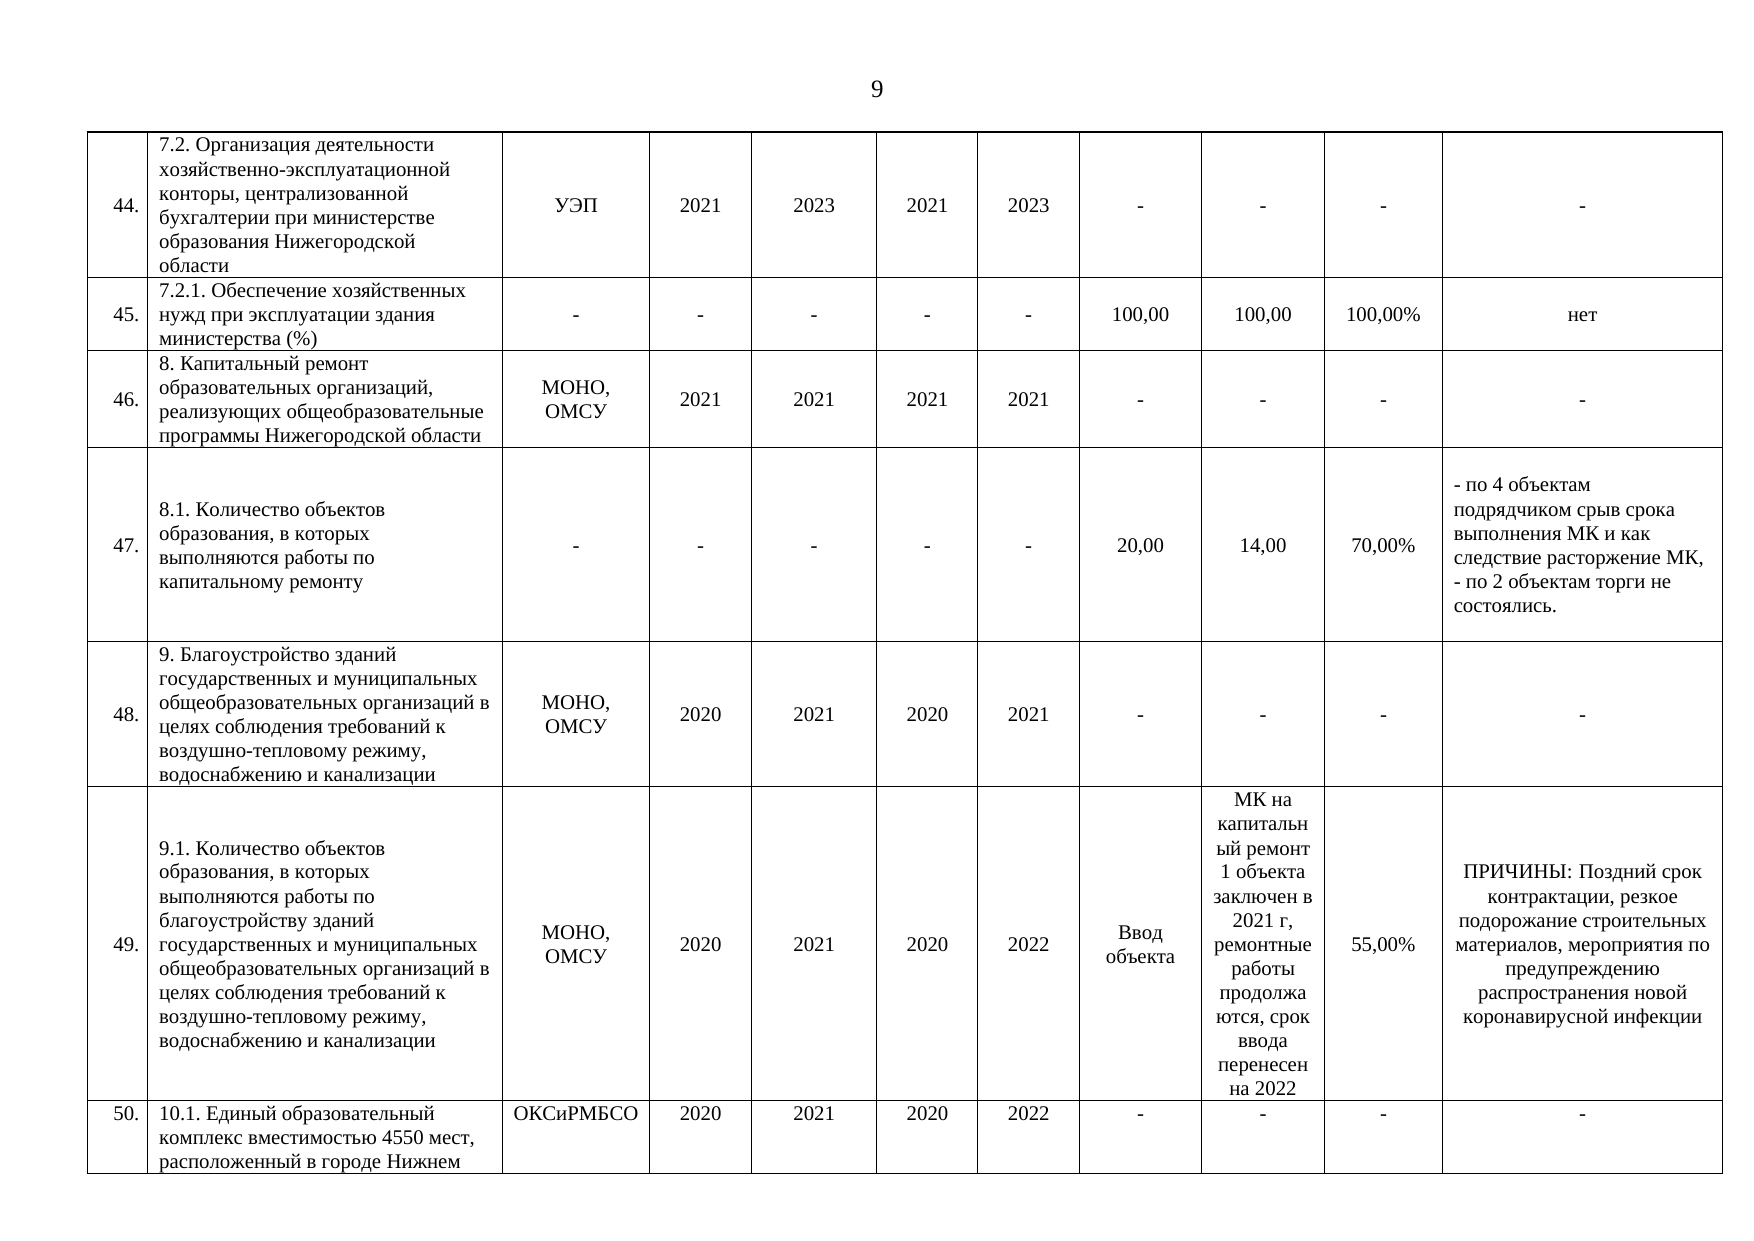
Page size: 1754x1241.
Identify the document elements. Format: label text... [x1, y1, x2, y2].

table_cell 7.2.1. Обеспечение хозяйственных нужд при эксплуатации здания министерства (%) [148, 278, 502, 350]
table_cell - [503, 448, 649, 641]
table_cell ПРИЧИНЫ: Поздний срок контрактации, резкое подорожание строительных материалов, мероприятия по предупреждению распространения новой коронавирусной инфекции [1443, 787, 1722, 1100]
table_cell - [1325, 351, 1442, 447]
table_cell 9. Благоустройство зданий государственных и муниципальных общеобразовательных организаций в целях соблюдения требований к воздушно-тепловому режиму, водоснабжению и канализации [148, 642, 502, 786]
table_cell - [1080, 642, 1201, 786]
table_cell [88, 448, 147, 641]
table_cell - [1443, 133, 1722, 277]
table_cell 9.1. Количество объектов образования, в которых выполняются работы по благоустройству зданий государственных и муниципальных общеобразовательных организаций в целях соблюдения требований к воздушно-тепловому режиму, водоснабжению и канализации [148, 787, 502, 1100]
table_cell - [752, 448, 876, 641]
table_cell - [1080, 351, 1201, 447]
table_cell 2021 [752, 351, 876, 447]
table_cell 100,00 [1080, 278, 1201, 350]
table_cell - [978, 448, 1079, 641]
table_cell 70,00% [1325, 448, 1442, 641]
table_cell 2021 [650, 351, 751, 447]
table_cell - [1202, 642, 1324, 786]
table_cell 2021 [752, 787, 876, 1100]
table_cell 7.2. Организация деятельности хозяйственно-эксплуатационной конторы, централизованной бухгалтерии при министерстве образования Нижегородской области [148, 133, 502, 277]
table_cell [88, 1101, 147, 1173]
table_cell 55,00% [1325, 787, 1442, 1100]
table_cell - [877, 448, 977, 641]
table_cell [88, 787, 147, 1100]
table_cell - по 4 объектам подрядчиком срыв срока выполнения МК и как следствие расторжение МК, - по 2 объектам торги не состоялись. [1443, 448, 1722, 641]
table_cell 2021 [978, 642, 1079, 786]
table_cell МК на капитальный ремонт 1 объекта заключен в 2021 г, ремонтные работы продолжаются, срок ввода перенесен на 2022 [1202, 787, 1324, 1100]
table_cell 100,00 [1202, 278, 1324, 350]
table_cell 2021 [752, 642, 876, 786]
table_cell 2022 [978, 1101, 1079, 1173]
table_cell 2021 [877, 351, 977, 447]
table_cell - [1325, 642, 1442, 786]
table_cell - [1443, 1101, 1722, 1173]
table_cell [88, 278, 147, 350]
table_cell 2023 [752, 133, 876, 277]
table_cell - [650, 448, 751, 641]
table_cell - [650, 278, 751, 350]
table_cell МОНО, ОМСУ [503, 787, 649, 1100]
table_cell - [1080, 133, 1201, 277]
table_cell - [877, 278, 977, 350]
table_cell [88, 351, 147, 447]
table_cell [88, 133, 147, 277]
table_cell [88, 642, 147, 786]
table_cell 20,00 [1080, 448, 1201, 641]
table_cell 8.1. Количество объектов образования, в которых выполняются работы по капитальному ремонту [148, 448, 502, 641]
table_cell 2020 [877, 1101, 977, 1173]
table_cell 8. Капитальный ремонт образовательных организаций, реализующих общеобразовательные программы Нижегородской области [148, 351, 502, 447]
table_cell 2020 [877, 642, 977, 786]
table_cell 2020 [650, 642, 751, 786]
table_cell 100,00% [1325, 278, 1442, 350]
table_cell 2020 [650, 787, 751, 1100]
table_cell - [1080, 1101, 1201, 1173]
table_cell нет [1443, 278, 1722, 350]
table_cell - [752, 278, 876, 350]
table_cell 2020 [650, 1101, 751, 1173]
table_cell - [503, 278, 649, 350]
table_cell 14,00 [1202, 448, 1324, 641]
table_cell 2021 [877, 133, 977, 277]
table_cell - [1202, 133, 1324, 277]
table_cell - [1325, 133, 1442, 277]
table_cell - [1325, 1101, 1442, 1173]
table_cell МОНО, ОМСУ [503, 642, 649, 786]
table_cell 2021 [752, 1101, 876, 1173]
table_cell ОКСиРМБСО [503, 1101, 649, 1173]
table_cell УЭП [503, 133, 649, 277]
table_cell - [1443, 351, 1722, 447]
table_cell 2023 [978, 133, 1079, 277]
table_cell 2021 [650, 133, 751, 277]
table_cell Ввод объекта [1080, 787, 1201, 1100]
table_cell 2020 [877, 787, 977, 1100]
table_cell - [1443, 642, 1722, 786]
table_cell - [1202, 1101, 1324, 1173]
table_cell 2022 [978, 787, 1079, 1100]
table_cell - [978, 278, 1079, 350]
table_cell - [1202, 351, 1324, 447]
table_cell 2021 [978, 351, 1079, 447]
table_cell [148, 1101, 502, 1173]
table_cell МОНО, ОМСУ [503, 351, 649, 447]
